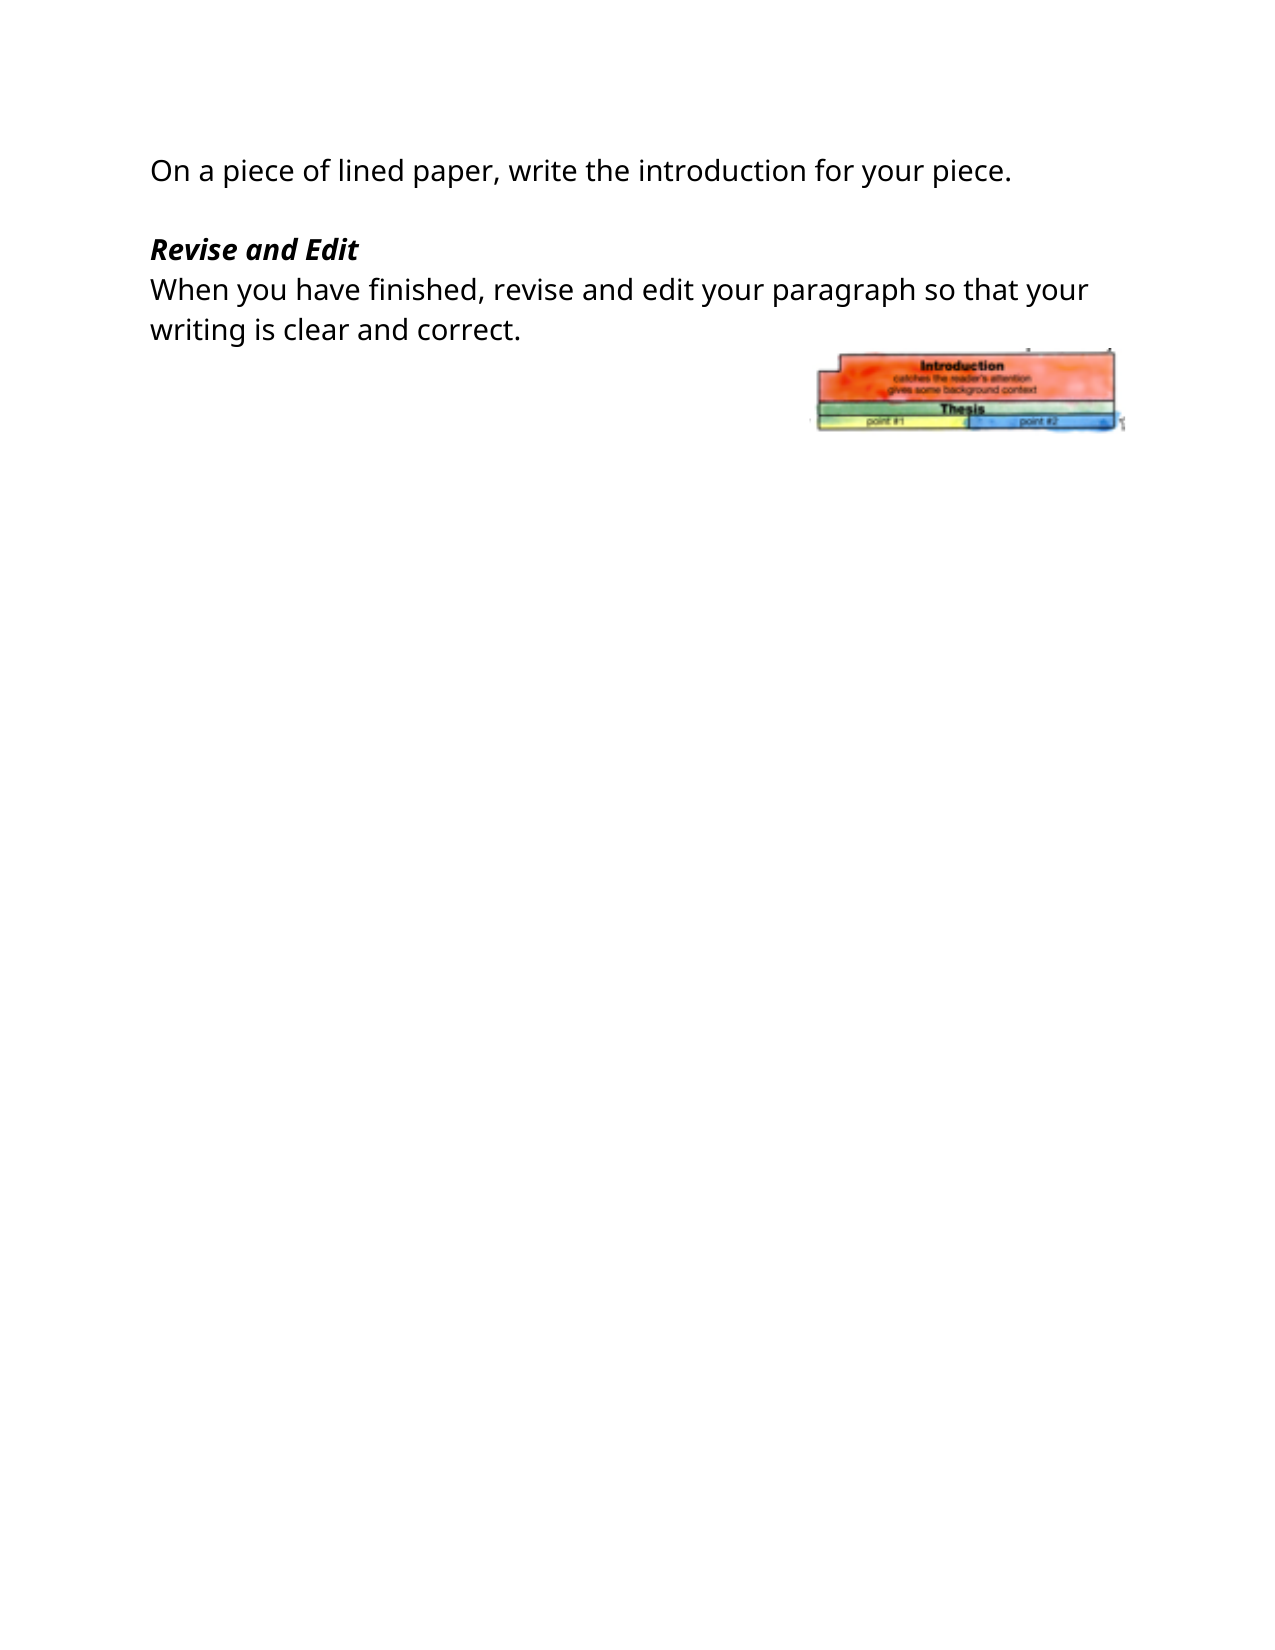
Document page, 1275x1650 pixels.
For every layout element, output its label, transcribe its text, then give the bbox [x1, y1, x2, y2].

text When you have finished, revise and edit your paragraph so that your writing is clear and correct. [150, 269, 1125, 348]
text On a piece of lined paper, write the introduction for your piece. [150, 150, 1125, 190]
text Revise and Edit [150, 229, 1125, 269]
picture [809, 348, 1125, 438]
